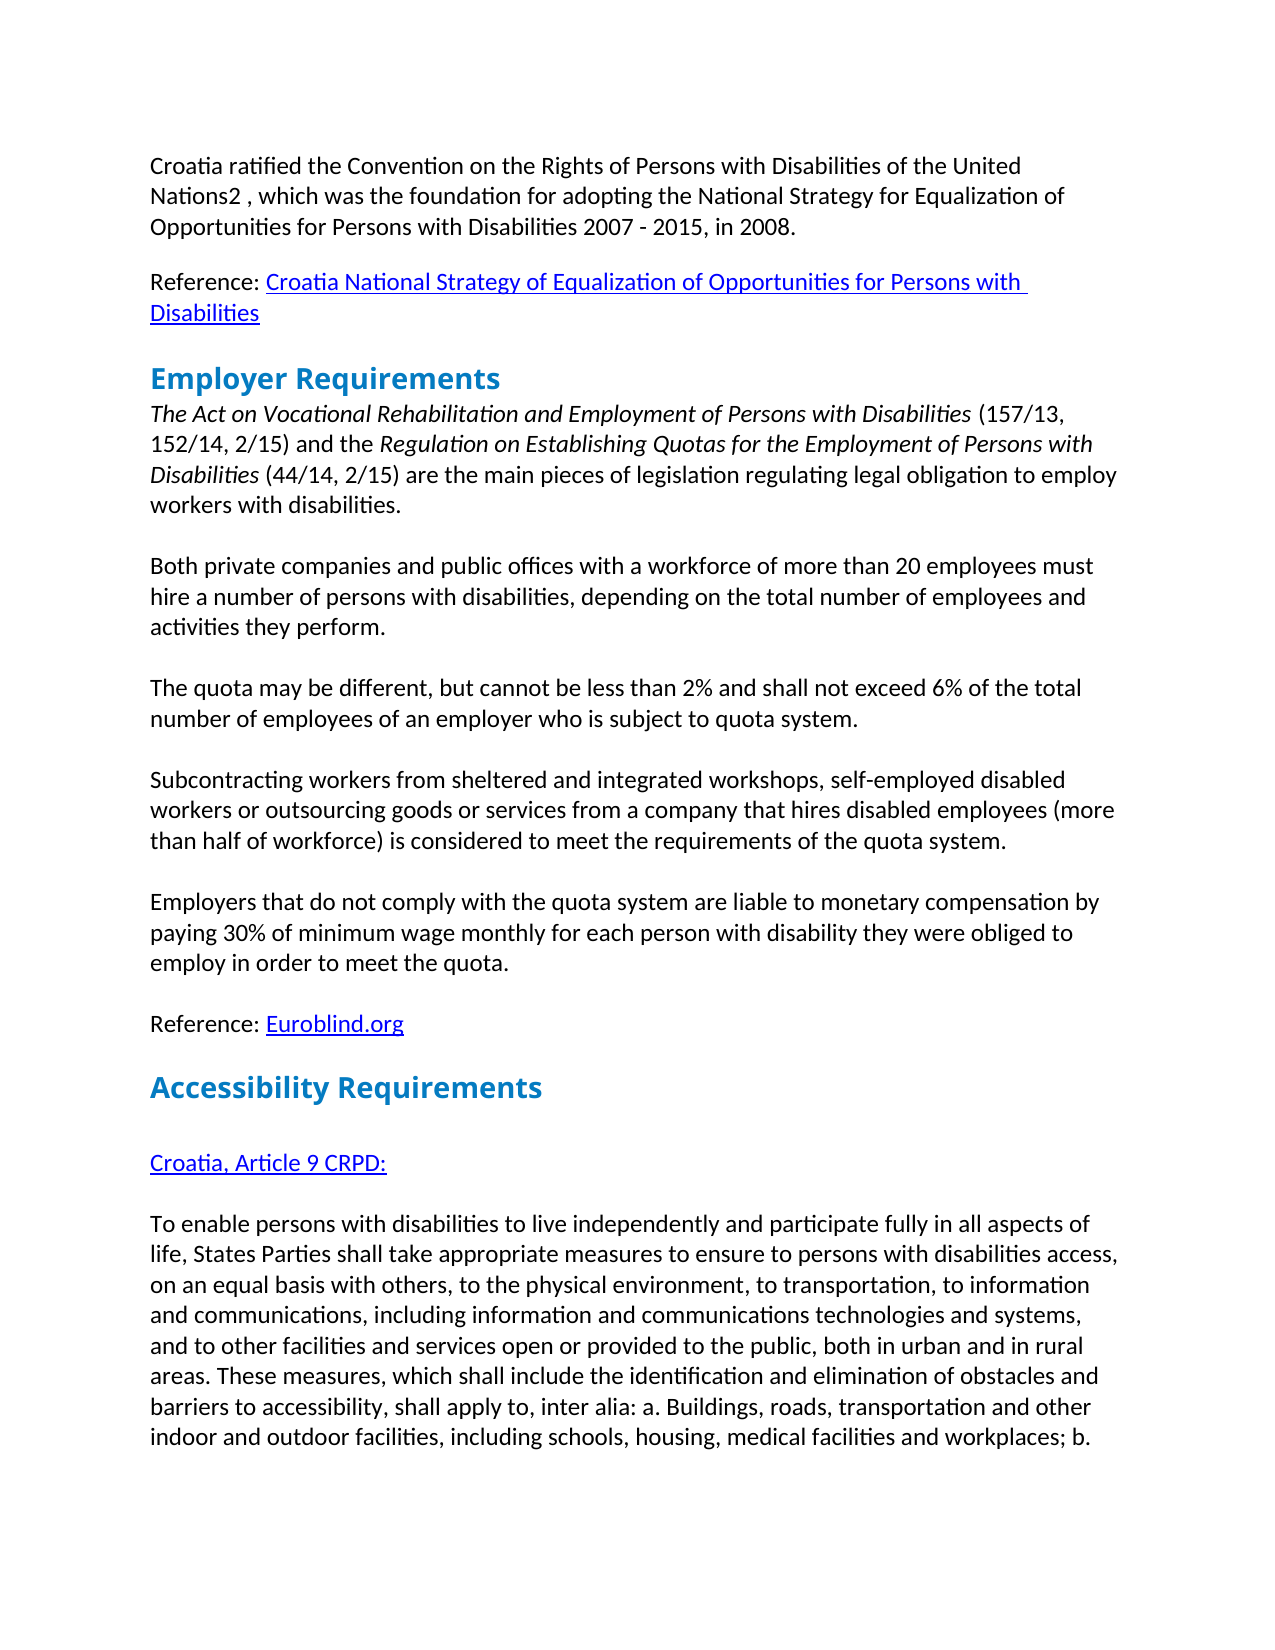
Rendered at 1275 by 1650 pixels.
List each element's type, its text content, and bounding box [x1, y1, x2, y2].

text Reference: Euroblind.org [150, 1008, 1125, 1039]
text Employers that do not comply with the quota system are liable to monetary compensation by paying 30% of minimum wage monthly for each person with disability they were obliged to employ in order to meet the quota. [150, 886, 1125, 978]
text Employer Requirements [150, 358, 1125, 398]
text Accessibility Requirements [150, 1067, 1125, 1107]
text Subcontracting workers from sheltered and integrated workshops, self-employed disabled workers or outsourcing goods or services from a company that hires disabled employees (more than half of workforce) is considered to meet the requirements of the quota system. [150, 764, 1125, 856]
text The Act on Vocational Rehabilitation and Employment of Persons with Disabilities (157/13, 152/14, 2/15) and the Regulation on Establishing Quotas for the Employment of Persons with Disabilities (44/14, 2/15) are the main pieces of legislation regulating legal obligation to employ workers with disabilities. [150, 398, 1125, 520]
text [150, 1208, 1125, 1452]
text The quota may be different, but cannot be less than 2% and shall not exceed 6% of the total number of employees of an employer who is subject to quota system. [150, 672, 1125, 733]
text Both private companies and public offices with a workforce of more than 20 employees must hire a number of persons with disabilities, depending on the total number of employees and activities they perform. [150, 550, 1125, 642]
text Croatia, Article 9 CRPD: [150, 1147, 1125, 1177]
text Croatia ratified the Convention on the Rights of Persons with Disabilities of the United Nations2 , which was the foundation for adopting the National Strategy for Equalization of Opportunities for Persons with Disabilities 2007 - 2015, in 2008. [150, 150, 1125, 242]
text Reference: Croatia National Strategy of Equalization of Opportunities for Persons with Disabilities [150, 267, 1125, 328]
